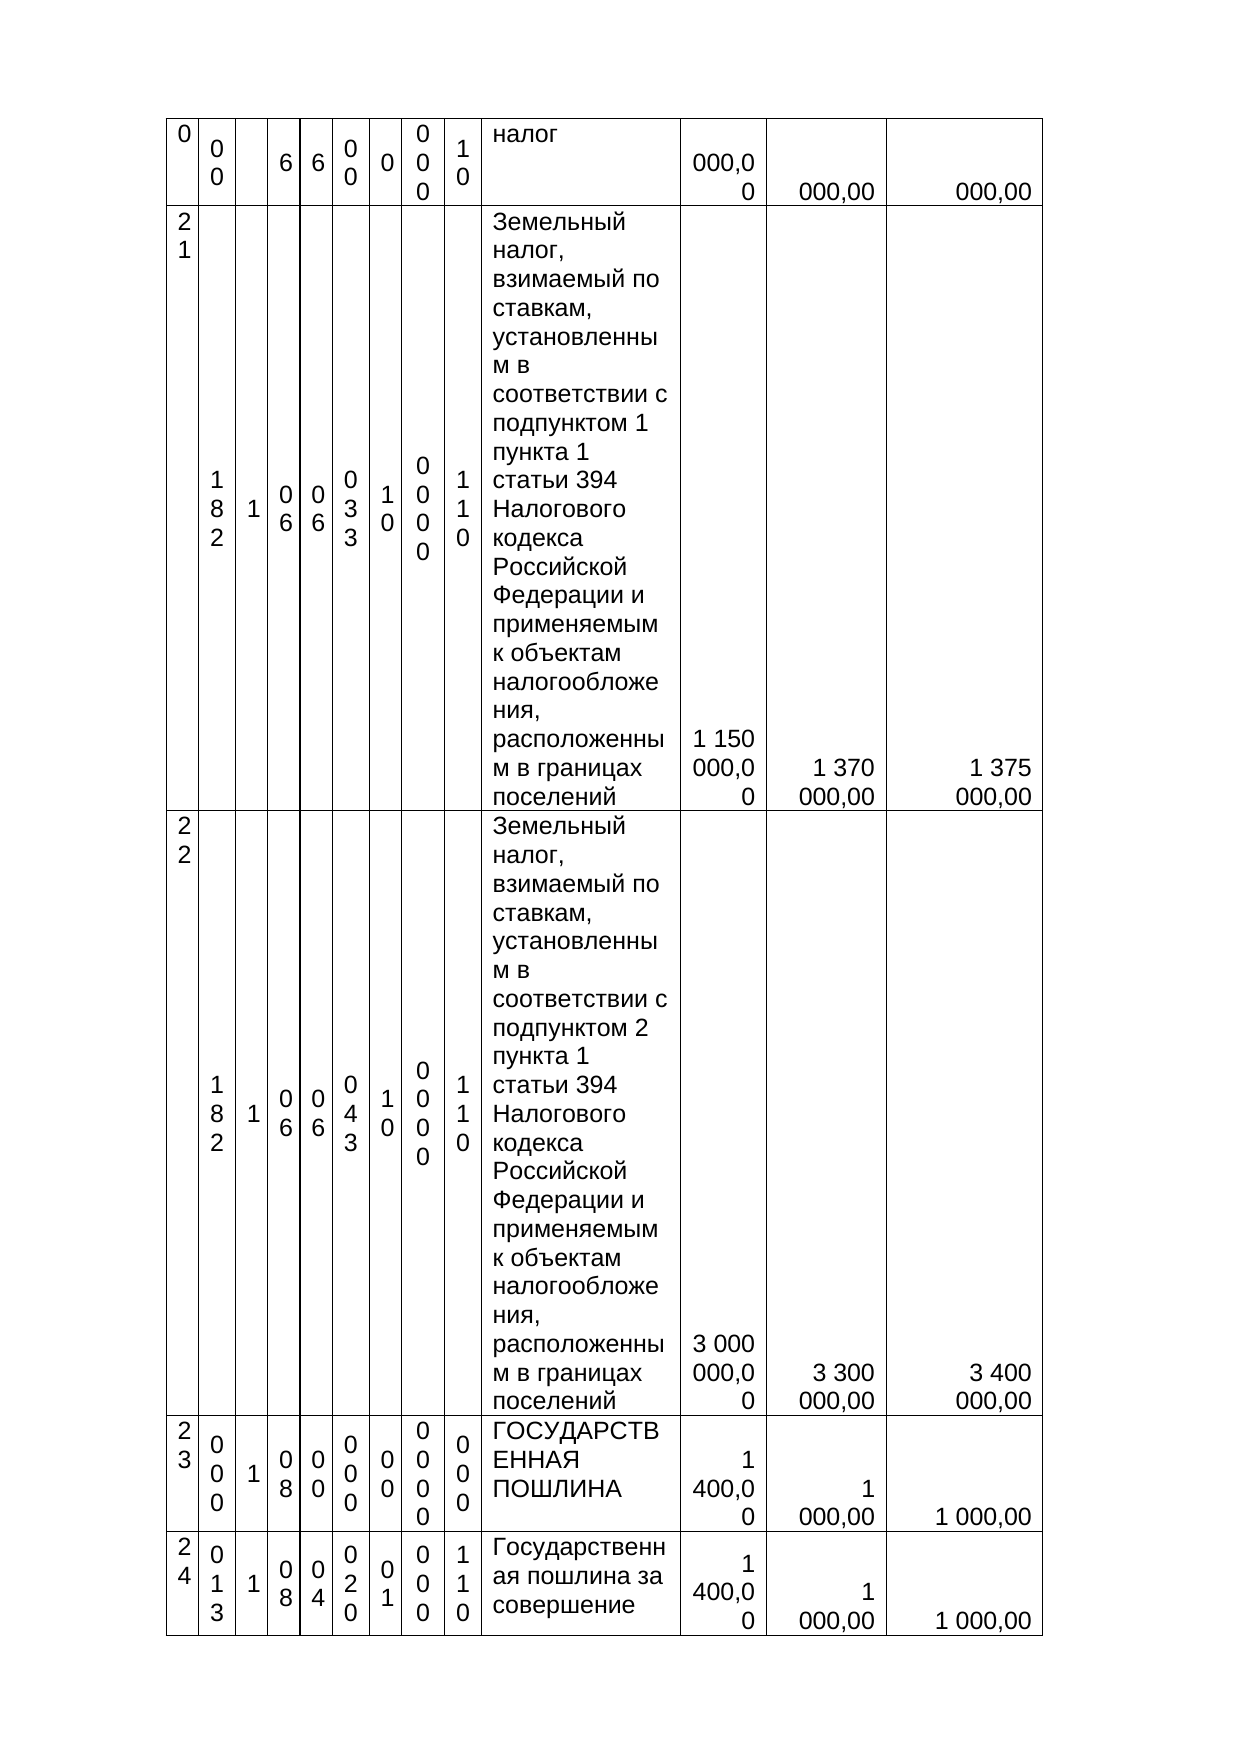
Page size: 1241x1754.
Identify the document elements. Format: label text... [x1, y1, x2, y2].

table_cell 1 [236, 1532, 267, 1635]
table_cell 08 [268, 1532, 299, 1635]
table_cell 1 400,00 [681, 1532, 766, 1635]
table_cell 1 150 000,00 [681, 206, 766, 810]
table_cell 21 [167, 206, 198, 810]
table_cell 1 [236, 206, 267, 810]
table_cell 1 375 000,00 [887, 206, 1042, 810]
table_cell 20 [167, 119, 198, 205]
table_cell 1 400,00 [681, 1416, 766, 1531]
table_cell 000 [445, 1416, 481, 1531]
table_cell 1 000,00 [887, 1532, 1042, 1635]
table_cell 00 [301, 1416, 332, 1531]
table_cell 10 [370, 811, 401, 1415]
table_cell 110 [445, 811, 481, 1415]
table_cell 06 [268, 206, 299, 810]
table_cell 22 [167, 811, 198, 1415]
table_cell 4 775 000,00 [887, 119, 1042, 205]
table_cell Земельный налог, взимаемый по ставкам, установленным в соответствии с подпунктом 2 пункта 1 статьи 394 Налогового кодекса Российской Федерации и применяемым к объектам налогообложения, расположенным в границах поселений [482, 811, 680, 1415]
table_cell 1 [236, 1416, 267, 1531]
table_cell 06 [268, 119, 299, 205]
table_cell 3 400 000,00 [887, 811, 1042, 1415]
table_cell 020 [333, 1532, 369, 1635]
table_cell 033 [333, 206, 369, 810]
table_cell 0000 [402, 811, 444, 1415]
table_cell 04 [301, 1532, 332, 1635]
table_cell 08 [268, 1416, 299, 1531]
table_cell 3 000 000,00 [681, 811, 766, 1415]
table_cell 06 [301, 811, 332, 1415]
table_cell 06 [301, 119, 332, 205]
table_cell 110 [445, 119, 481, 205]
table_cell 23 [167, 1416, 198, 1531]
table_cell 110 [445, 206, 481, 810]
table_cell 000 [333, 1416, 369, 1531]
table_cell ГОСУДАРСТВЕННАЯ ПОШЛИНА [482, 1416, 680, 1531]
table_cell 00 [370, 1416, 401, 1531]
table_cell 1 370 000,00 [767, 206, 886, 810]
table_cell 06 [301, 206, 332, 810]
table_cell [482, 1532, 680, 1635]
table_cell 4 150 000,00 [681, 119, 766, 205]
table_cell 1 000,00 [767, 1416, 886, 1531]
table_cell 0000 [402, 1532, 444, 1635]
table_cell 110 [445, 1532, 481, 1635]
table_cell 1 000,00 [767, 1532, 886, 1635]
table_cell 1 000,00 [887, 1416, 1042, 1531]
table_cell 24 [167, 1532, 198, 1635]
table_cell 3 300 000,00 [767, 811, 886, 1415]
table_cell 013 [199, 1532, 235, 1635]
table_cell 00 [370, 119, 401, 205]
table_cell 043 [333, 811, 369, 1415]
table_cell 000 [199, 1416, 235, 1531]
table_cell 0000 [402, 206, 444, 810]
table_cell 182 [199, 206, 235, 810]
table_cell 4 670 000,00 [767, 119, 886, 205]
table_cell 182 [199, 811, 235, 1415]
table_cell 1 [236, 811, 267, 1415]
table_cell 0000 [402, 119, 444, 205]
table_cell 000 [333, 119, 369, 205]
table_cell 01 [370, 1532, 401, 1635]
table_cell 000 [199, 119, 235, 205]
table_cell 10 [370, 206, 401, 810]
table_cell Земельный налог [482, 119, 680, 205]
table_cell 0000 [402, 1416, 444, 1531]
table_cell 06 [268, 811, 299, 1415]
table_cell 1 [236, 119, 267, 205]
table_cell Земельный налог, взимаемый по ставкам, установленным в соответствии с подпунктом 1 пункта 1 статьи 394 Налогового кодекса Российской Федерации и применяемым к объектам налогообложения, расположенным в границах поселений [482, 206, 680, 810]
